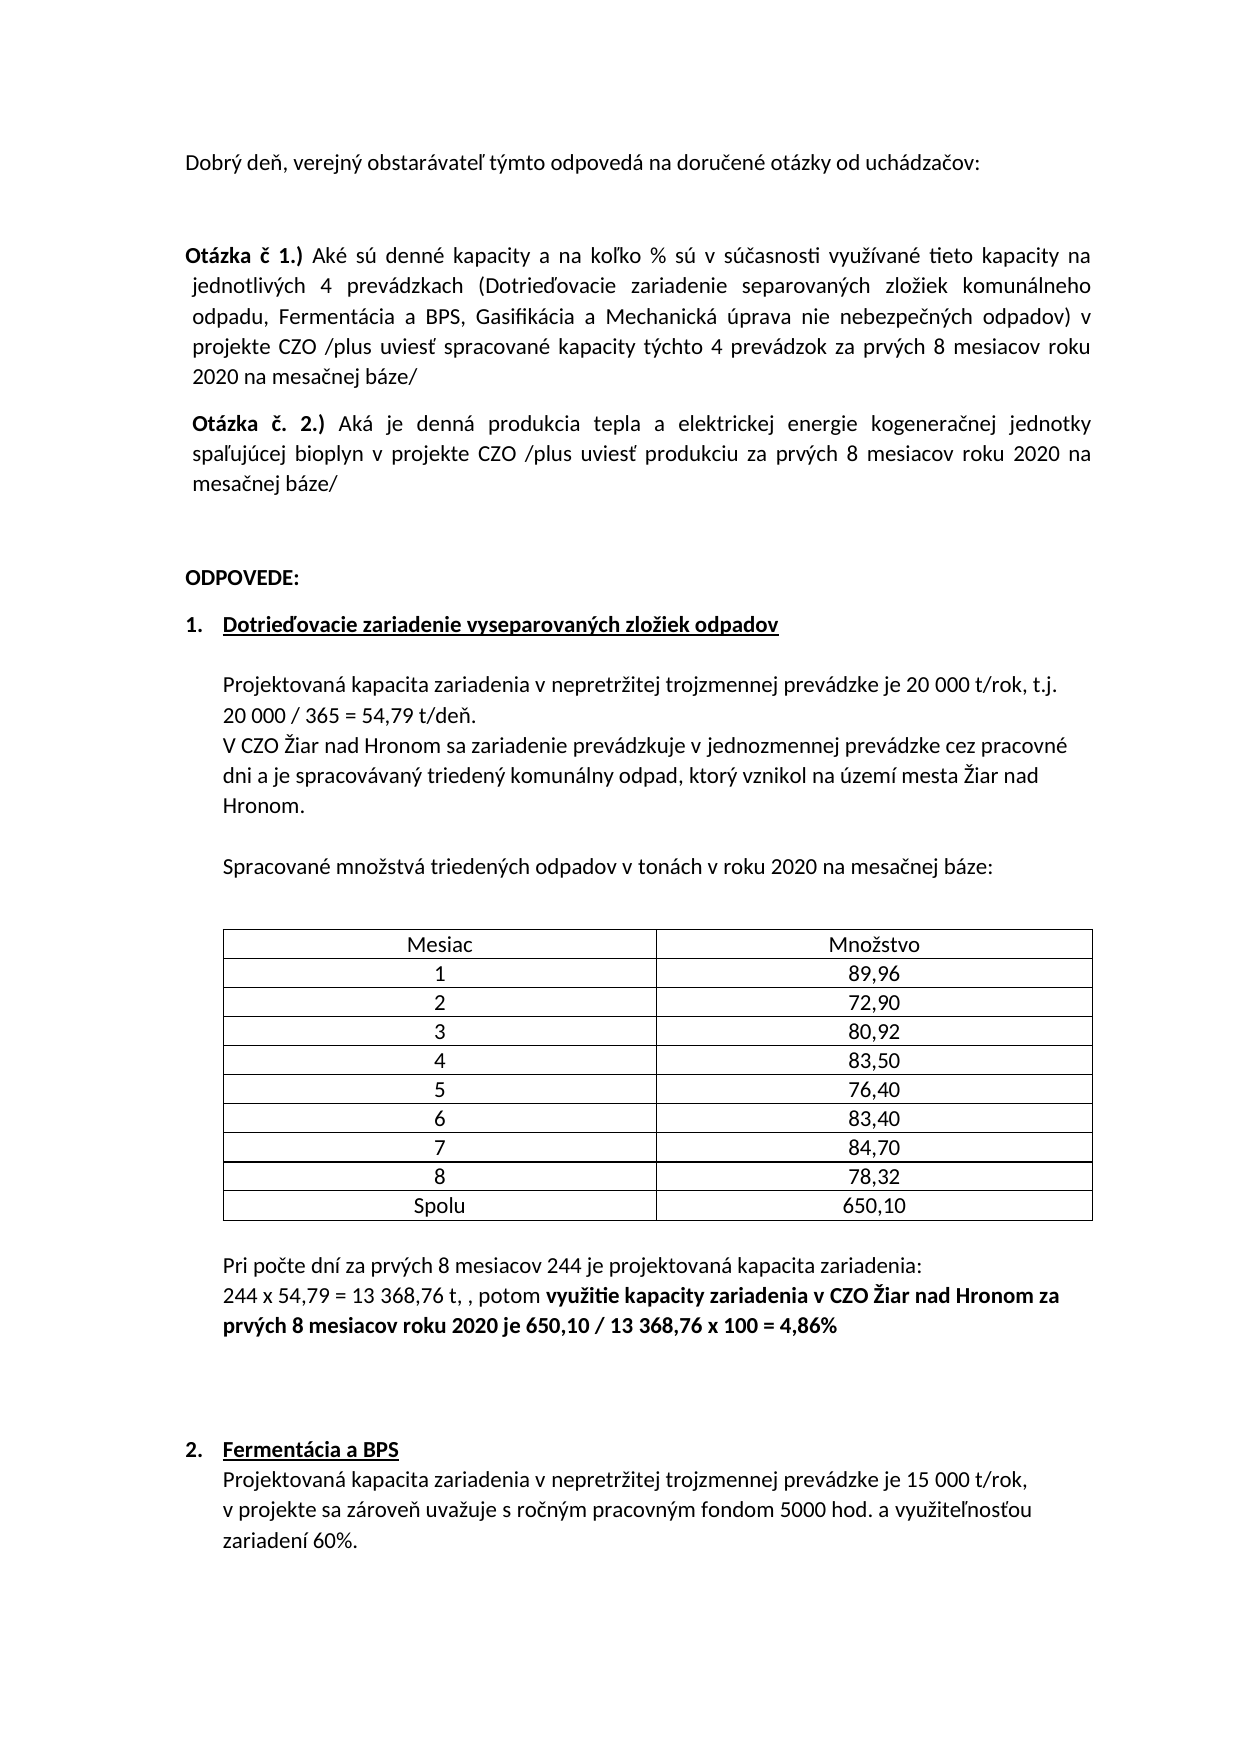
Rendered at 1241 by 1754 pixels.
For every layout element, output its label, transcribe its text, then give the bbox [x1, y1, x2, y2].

table_cell 76,40 [657, 1075, 1092, 1103]
list Pri počte dní za prvých 8 mesiacov 244 je projektovaná kapacita zariadenia: [223, 1251, 1093, 1279]
table_cell Spolu [224, 1191, 656, 1219]
table_cell 78,32 [657, 1163, 1092, 1190]
table_cell 83,40 [657, 1104, 1092, 1132]
table_cell 1 [224, 959, 656, 987]
table_cell 2 [224, 988, 656, 1016]
table_header Množstvo [657, 930, 1092, 958]
table_cell 3 [224, 1017, 656, 1045]
list Dotrieďovacie zariadenie vyseparovaných zložiek odpadov [185, 610, 1093, 638]
table_cell 6 [224, 1104, 656, 1132]
text ODPOVEDE: [185, 563, 1093, 591]
text Dobrý deň, verejný obstarávateľ týmto odpovedá na doručené otázky od uchádzačov: [185, 148, 1093, 176]
table_header Mesiac [224, 930, 656, 958]
list V CZO Žiar nad Hronom sa zariadenie prevádzkuje v jednozmennej prevádzke cez pracovné dni a je spracovávaný triedený komunálny odpad, ktorý vznikol na území mesta Žiar nad Hronom. [223, 731, 1093, 819]
list Spracované množstvá triedených odpadov v tonách v roku 2020 na mesačnej báze: [223, 852, 1093, 880]
table_cell 5 [224, 1075, 656, 1103]
text Otázka č. 2.) Aká je denná produkcia tepla a elektrickej energie kogeneračnej jednotky spaľujúcej bioplyn v projekte CZO /plus uviesť produkciu za prvých 8 mesiacov roku 2020 na mesačnej báze/ [192, 409, 1093, 497]
table_cell 80,92 [657, 1017, 1092, 1045]
list Projektovaná kapacita zariadenia v nepretržitej trojzmennej prevádzke je 20 000 t/rok, t.j. 20 000 / 365 = 54,79 t/deň. [223, 671, 1093, 729]
list 244 x 54,79 = 13 368,76 t, , potom využitie kapacity zariadenia v CZO Žiar nad Hronom za prvých 8 mesiacov roku 2020 je 650,10 / 13 368,76 x 100 = 4,86% [223, 1281, 1093, 1339]
table_cell 7 [224, 1133, 656, 1161]
table_cell 72,90 [657, 988, 1092, 1016]
table_cell 83,50 [657, 1046, 1092, 1074]
table_cell 8 [224, 1163, 656, 1190]
text Otázka č 1.) Aké sú denné kapacity a na koľko % sú v súčasnosti využívané tieto kapacity na jednotlivých 4 prevádzkach (Dotrieďovacie zariadenie separovaných zložiek komunálneho odpadu, Fermentácia a BPS, Gasifikácia a Mechanická úprava nie nebezpečných odpadov) v projekte CZO /plus uviesť spracované kapacity týchto 4 prevádzok za prvých 8 mesiacov roku 2020 na mesačnej báze/ [185, 241, 1093, 390]
table_cell 650,10 [657, 1191, 1092, 1219]
table_cell 89,96 [657, 959, 1092, 987]
list Projektovaná kapacita zariadenia v nepretržitej trojzmennej prevádzke je 15 000 t/rok, v projekte sa zároveň uvažuje s ročným pracovným fondom 5000 hod. a využiteľnosťou zariadení 60%. [223, 1465, 1093, 1554]
table_cell 4 [224, 1046, 656, 1074]
list Fermentácia a BPS [185, 1435, 1093, 1463]
table_cell 84,70 [657, 1133, 1092, 1161]
